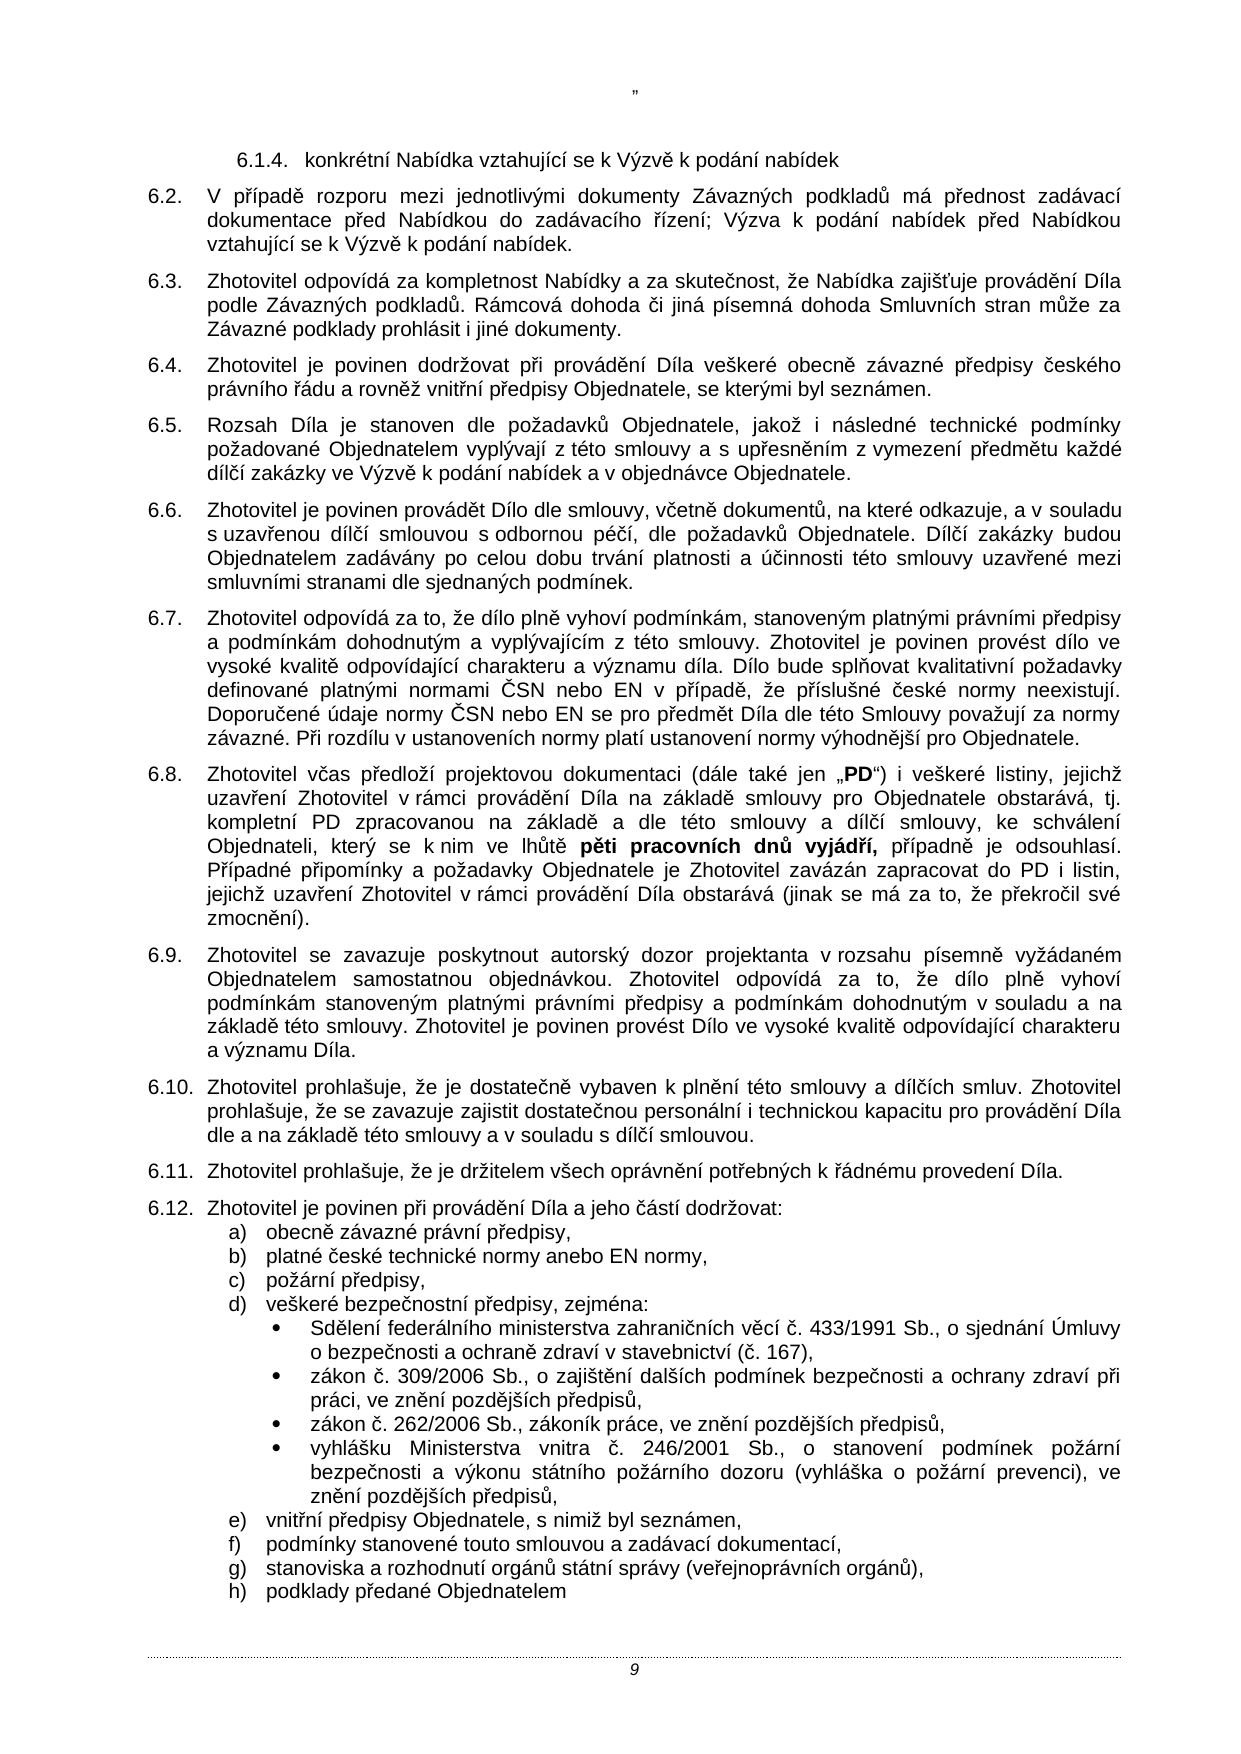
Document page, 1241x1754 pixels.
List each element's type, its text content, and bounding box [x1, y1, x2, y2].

list zákon č. 262/2006 Sb., zákoník práce, ve znění pozdějších předpisů, [273, 1411, 1122, 1436]
list platné české technické normy anebo EN normy, [228, 1243, 1122, 1267]
text Zhotovitel prohlašuje, že je dostatečně vybaven k plnění této smlouvy a dílčích smluv. Zhotovitel prohlašuje, že se zavazuje zajistit dostatečnou personální i technickou kapacitu pro provádění Díla dle a na základě této smlouvy a v souladu s dílčí smlouvou. [148, 1075, 1122, 1147]
text Zhotovitel odpovídá za to, že dílo plně vyhoví podmínkám, stanoveným platnými právními předpisy a podmínkám dohodnutým a vyplývajícím z této smlouvy. Zhotovitel je povinen provést dílo ve vysoké kvalitě odpovídající charakteru a významu díla. Dílo bude splňovat kvalitativní požadavky definované platnými normami ČSN nebo EN v případě, že příslušné české normy neexistují. Doporučené údaje normy ČSN nebo EN se pro předmět Díla dle této Smlouvy považují za normy závazné. Při rozdílu v ustanoveních normy platí ustanovení normy výhodnější pro Objednatele. [148, 606, 1122, 750]
text Zhotovitel je povinen provádět Dílo dle smlouvy, včetně dokumentů, na které odkazuje, a v souladu s uzavřenou dílčí smlouvou s odbornou péčí, dle požadavků Objednatele. Dílčí zakázky budou Objednatelem zadávány po celou dobu trvání platnosti a účinnosti této smlouvy uzavřené mezi smluvními stranami dle sjednaných podmínek. [148, 498, 1122, 593]
text V případě rozporu mezi jednotlivými dokumenty Závazných podkladů má přednost zadávací dokumentace před Nabídkou do zadávacího řízení; Výzva k podání nabídek před Nabídkou vztahující se k Výzvě k podání nabídek. [148, 184, 1122, 256]
text Zhotovitel se zavazuje poskytnout autorský dozor projektanta v rozsahu písemně vyžádaném Objednatelem samostatnou objednávkou. Zhotovitel odpovídá za to, že dílo plně vyhoví podmínkám stanoveným platnými právními předpisy a podmínkám dohodnutým v souladu a na základě této smlouvy. Zhotovitel je povinen provést Dílo ve vysoké kvalitě odpovídající charakteru a významu Díla. [148, 942, 1122, 1062]
text Zhotovitel včas předloží projektovou dokumentaci (dále také jen „PD“) i veškeré listiny, jejichž uzavření Zhotovitel v rámci provádění Díla na základě smlouvy pro Objednatele obstarává, tj. kompletní PD zpracovanou na základě a dle této smlouvy a dílčí smlouvy, ke schválení Objednateli, který se k nim ve lhůtě pěti pracovních dnů vyjádří, případně je odsouhlasí. Případné připomínky a požadavky Objednatele je Zhotovitel zavázán zapracovat do PD i listin, jejichž uzavření Zhotovitel v rámci provádění Díla obstarává (jinak se má za to, že překročil své zmocnění). [148, 762, 1122, 930]
list podmínky stanovené touto smlouvou a zadávací dokumentací, [228, 1531, 1122, 1555]
list vyhlášku Ministerstva vnitra č. 246/2001 Sb., o stanovení podmínek požární bezpečnosti a výkonu státního požárního dozoru (vyhláška o požární prevenci), ve znění pozdějších předpisů, [273, 1436, 1122, 1507]
list požární předpisy, [228, 1267, 1122, 1291]
text Zhotovitel prohlašuje, že je držitelem všech oprávnění potřebných k řádnému provedení Díla. [148, 1159, 1122, 1183]
list stanoviska a rozhodnutí orgánů státní správy (veřejnoprávních orgánů), [228, 1555, 1122, 1579]
text konkrétní Nabídka vztahující se k Výzvě k podání nabídek [236, 148, 1122, 172]
list zákon č. 309/2006 Sb., o zajištění dalších podmínek bezpečnosti a ochrany zdraví při práci, ve znění pozdějších předpisů, [273, 1363, 1122, 1411]
text Zhotovitel je povinen při provádění Díla a jeho částí dodržovat: [148, 1196, 1122, 1219]
text Zhotovitel odpovídá za kompletnost Nabídky a za skutečnost, že Nabídka zajišťuje provádění Díla podle Závazných podkladů. Rámcová dohoda či jiná písemná dohoda Smluvních stran může za Závazné podklady prohlásit i jiné dokumenty. [148, 268, 1122, 340]
list Sdělení federálního ministerstva zahraničních věcí č. 433/1991 Sb., o sjednání Úmluvy o bezpečnosti a ochraně zdraví v stavebnictví (č. 167), [273, 1315, 1122, 1363]
text Zhotovitel je povinen dodržovat při provádění Díla veškeré obecně závazné předpisy českého právního řádu a rovněž vnitřní předpisy Objednatele, se kterými byl seznámen. [148, 353, 1122, 401]
list vnitřní předpisy Objednatele, s nimiž byl seznámen, [228, 1507, 1122, 1531]
text Rozsah Díla je stanoven dle požadavků Objednatele, jakož i následné technické podmínky požadované Objednatelem vyplývají z této smlouvy a s upřesněním z vymezení předmětu každé dílčí zakázky ve Výzvě k podání nabídek a v objednávce Objednatele. [148, 413, 1122, 485]
list veškeré bezpečnostní předpisy, zejména: [228, 1291, 1122, 1315]
list podklady předané Objednatelem [228, 1579, 1122, 1603]
list obecně závazné právní předpisy, [228, 1219, 1122, 1243]
